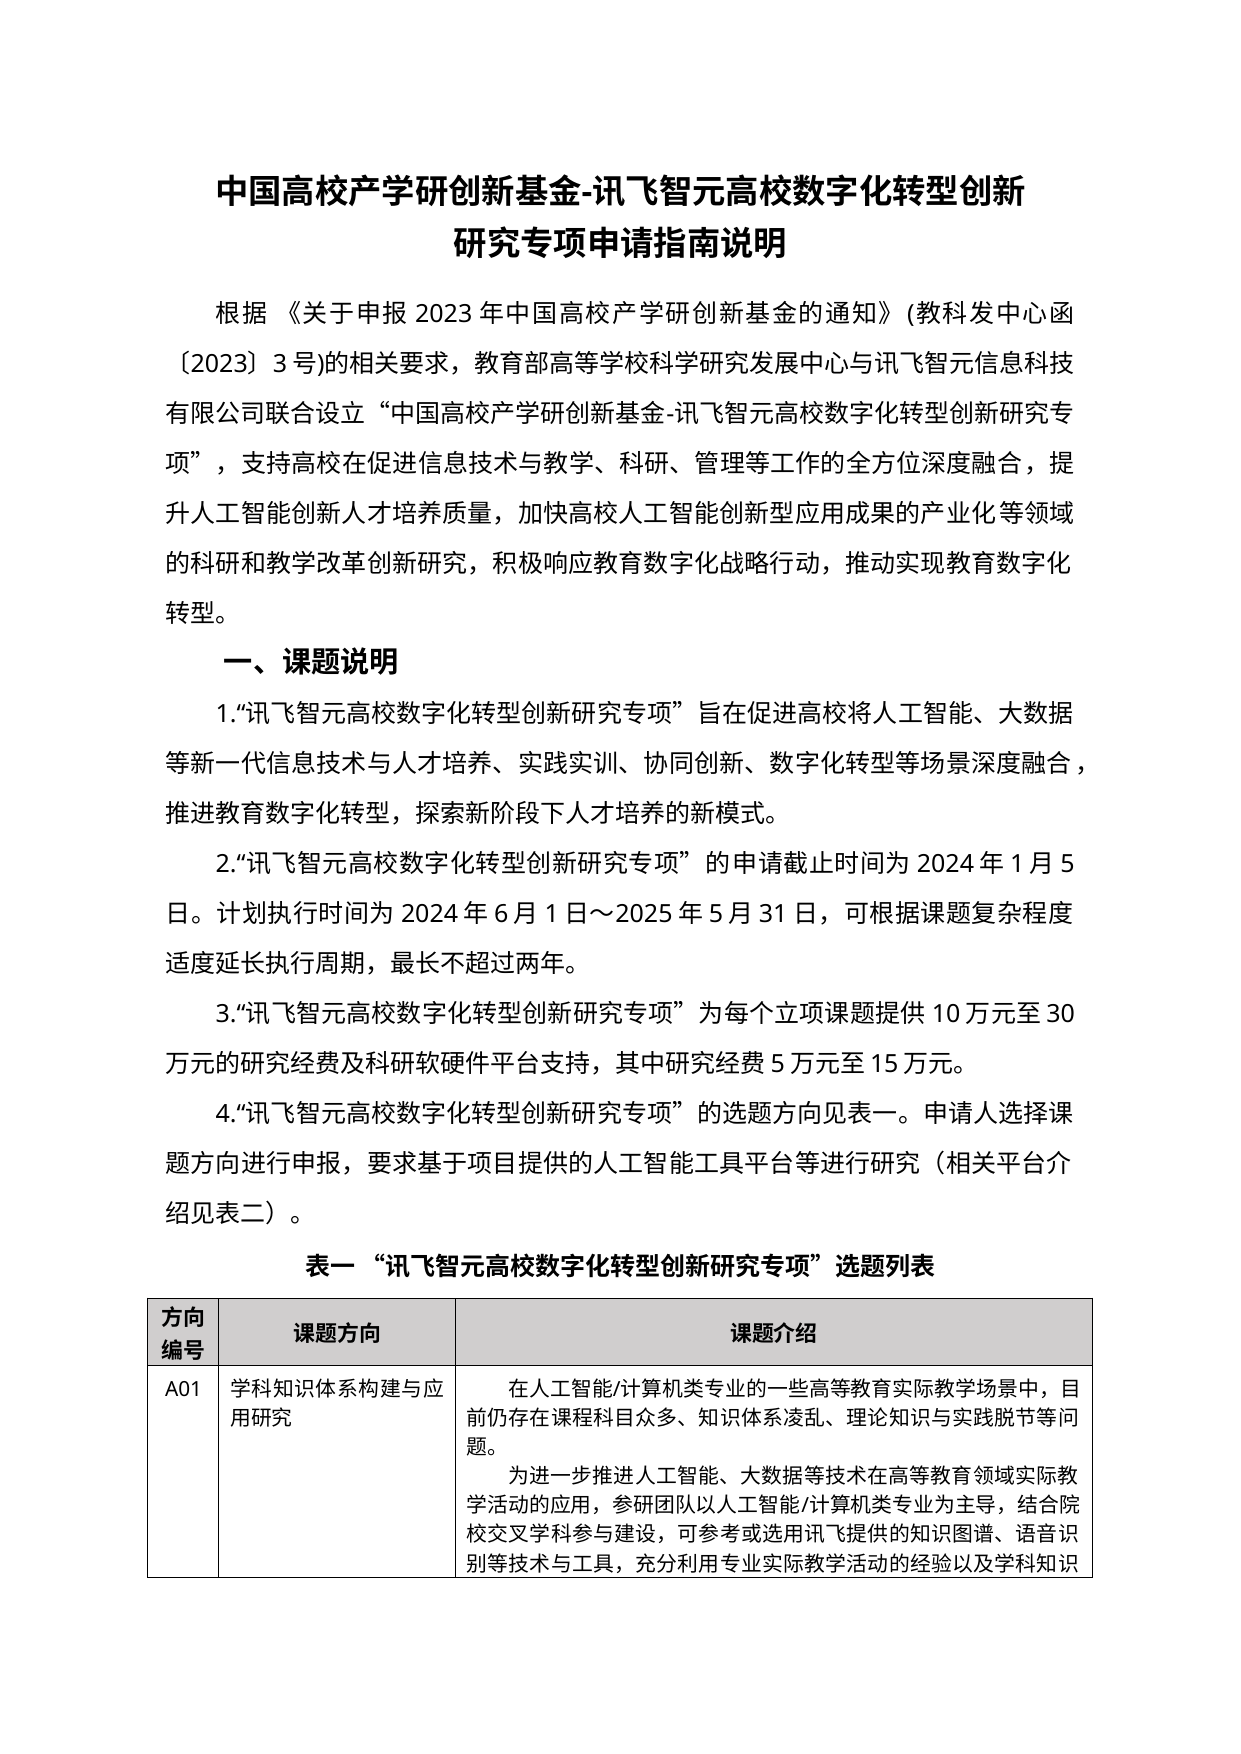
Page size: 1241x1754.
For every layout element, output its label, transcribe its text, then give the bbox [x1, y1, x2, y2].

text 根据 《关于申报2023年中国高校产学研创新基金的通知》(教科发中心函〔2023〕3号)的相关要求，教育部高等学校科学研究发展中心与讯飞智元信息科技有限公司联合设立“中国高校产学研创新基金-讯飞智元高校数字化转型创新研究专项”，支持高校在促进信息技术与教学、科研、管理等工作的全方位深度融合，提升人工智能创新人才培养质量，加快高校人工智能创新型应用成果的产业化等领域的科研和教学改革创新研究，积极响应教育数字化战略行动，推动实现教育数字化转型。 [165, 282, 1075, 632]
text 研究专项申请指南说明 [165, 214, 1075, 266]
table_cell 学科知识体系构建与应用研究 [219, 1366, 455, 1577]
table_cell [456, 1366, 1092, 1577]
table_header 课题介绍 [456, 1299, 1092, 1365]
text 中国高校产学研创新基金-讯飞智元高校数字化转型创新 [165, 162, 1075, 214]
text 表一 “讯飞智元高校数字化转型创新研究专项”选题列表 [165, 1232, 1075, 1297]
table_cell A01 [148, 1366, 218, 1577]
text 2.“讯飞智元高校数字化转型创新研究专项”的申请截止时间为2024年1月5日。计划执行时间为2024年6月1日～2025年5月31日，可根据课题复杂程度适度延长执行周期，最长不超过两年。 [165, 832, 1075, 982]
table_header 方向编号 [148, 1299, 218, 1365]
text 4.“讯飞智元高校数字化转型创新研究专项”的选题方向见表一。申请人选择课题方向进行申报，要求基于项目提供的人工智能工具平台等进行研究（相关平台介绍见表二）。 [165, 1082, 1075, 1232]
text 3.“讯飞智元高校数字化转型创新研究专项”为每个立项课题提供10万元至30万元的研究经费及科研软硬件平台支持，其中研究经费5万元至15万元。 [165, 982, 1075, 1082]
table_header 课题方向 [219, 1299, 455, 1365]
text 1.“讯飞智元高校数字化转型创新研究专项”旨在促进高校将人工智能、大数据等新一代信息技术与人才培养、实践实训、协同创新、数字化转型等场景深度融合，推进教育数字化转型，探索新阶段下人才培养的新模式。 [165, 682, 1075, 832]
subtitle 一、课题说明 [165, 632, 1075, 682]
